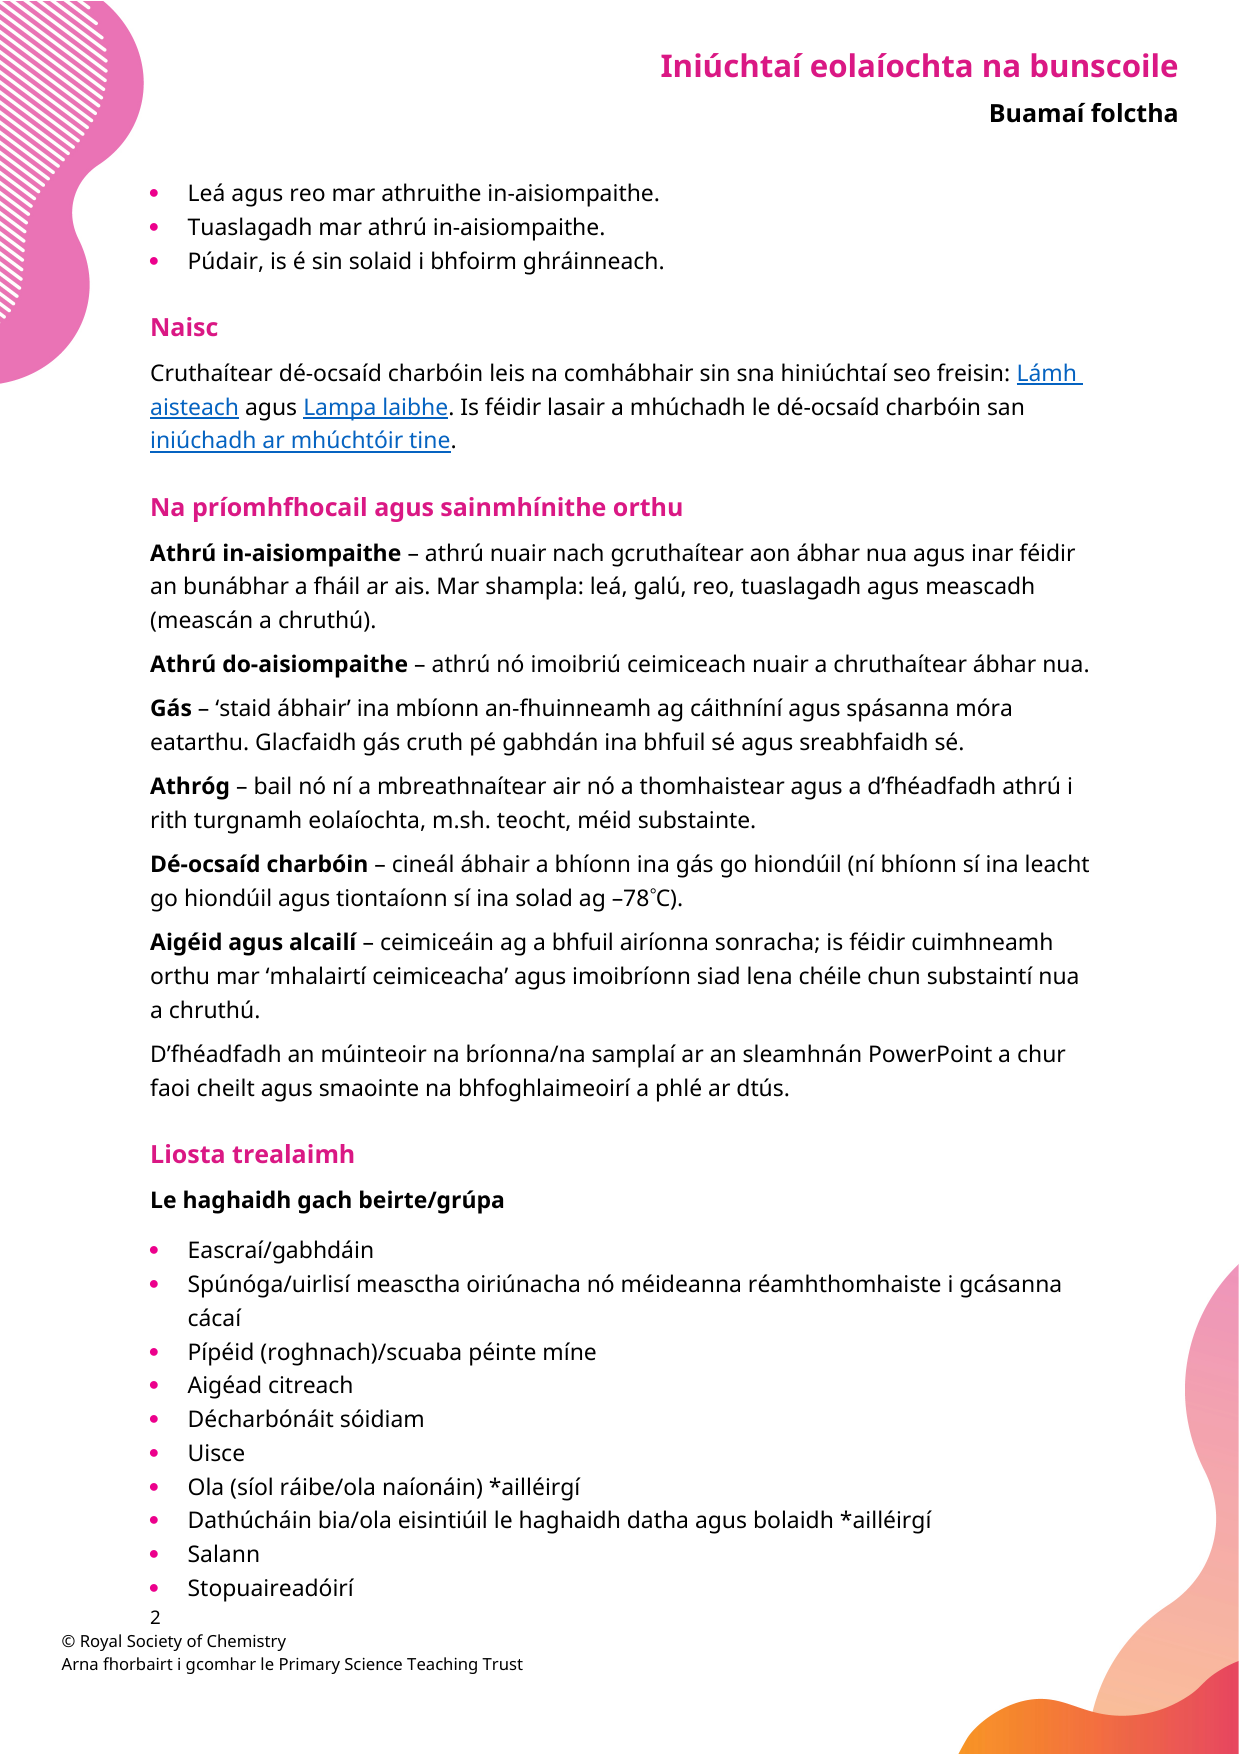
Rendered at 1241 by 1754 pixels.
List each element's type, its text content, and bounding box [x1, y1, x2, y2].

list Púdair, is é sin solaid i bhfoirm ghráinneach. [150, 245, 1090, 276]
text Gás – ‘staid ábhair’ ina mbíonn an-fhuinneamh ag cáithníní agus spásanna móra eatarthu. Glacfaidh gás cruth pé gabhdán ina bhfuil sé agus sreabhfaidh sé. [150, 692, 1090, 757]
text Athrú do-aisiompaithe – athrú nó imoibriú ceimiceach nuair a chruthaítear ábhar nua. [150, 648, 1090, 679]
text D’fhéadfadh an múinteoir na bríonna/na samplaí ar an sleamhnán PowerPoint a chur faoi cheilt agus smaointe na bhfoghlaimeoirí a phlé ar dtús. [150, 1038, 1090, 1103]
list Salann [150, 1538, 1090, 1569]
picture [0, 1, 1239, 1754]
list Stopuaireadóirí [150, 1572, 1090, 1603]
list Ola (síol ráibe/ola naíonáin) *ailléirgí [150, 1470, 1090, 1502]
list Tuaslagadh mar athrú in-aisiompaithe. [150, 211, 1090, 242]
list Leá agus reo mar athruithe in-aisiompaithe. [150, 177, 1090, 208]
text Cruthaítear dé-ocsaíd charbóin leis na comhábhair sin sna hiniúchtaí seo freisin: Lámh aisteach agus Lampa laibhe. Is féidir lasair a mhúchadh le dé-ocsaíd charbóin san iniúchadh ar mhúchtóir tine. [150, 357, 1090, 456]
subtitle Naisc [150, 310, 1090, 344]
text Aigéid agus alcailí – ceimiceáin ag a bhfuil airíonna sonracha; is féidir cuimhneamh orthu mar ‘mhalairtí ceimiceacha’ agus imoibríonn siad lena chéile chun substaintí nua a chruthú. [150, 926, 1090, 1025]
list Décharbónáit sóidiam [150, 1403, 1090, 1434]
text Dé-ocsaíd charbóin – cineál ábhair a bhíonn ina gás go hiondúil (ní bhíonn sí ina leacht go hiondúil agus tiontaíonn sí ina solad ag –78C). [150, 848, 1090, 913]
text Athróg – bail nó ní a mbreathnaítear air nó a thomhaistear agus a d’fhéadfadh athrú i rith turgnamh eolaíochta, m.sh. teocht, méid substainte. [150, 770, 1090, 835]
subtitle Na príomhfhocail agus sainmhínithe orthu [150, 489, 1090, 523]
text Le haghaidh gach beirte/grúpa [150, 1184, 1090, 1215]
list Pípéid (roghnach)/scuaba péinte míne [150, 1335, 1090, 1367]
list Aigéad citreach [150, 1369, 1090, 1400]
list Uisce [150, 1437, 1090, 1468]
list Eascraí/gabhdáin [150, 1234, 1090, 1265]
list Spúnóga/uirlisí measctha oiriúnacha nó méideanna réamhthomhaiste i gcásanna cácaí [150, 1268, 1090, 1333]
subtitle Liosta trealaimh [150, 1137, 1090, 1171]
text Athrú in-aisiompaithe – athrú nuair nach gcruthaítear aon ábhar nua agus inar féidir an bunábhar a fháil ar ais. Mar shampla: leá, galú, reo, tuaslagadh agus meascadh (meascán a chruthú). [150, 537, 1090, 635]
list Dathúcháin bia/ola eisintiúil le haghaidh datha agus bolaidh *ailléirgí [150, 1504, 1090, 1535]
